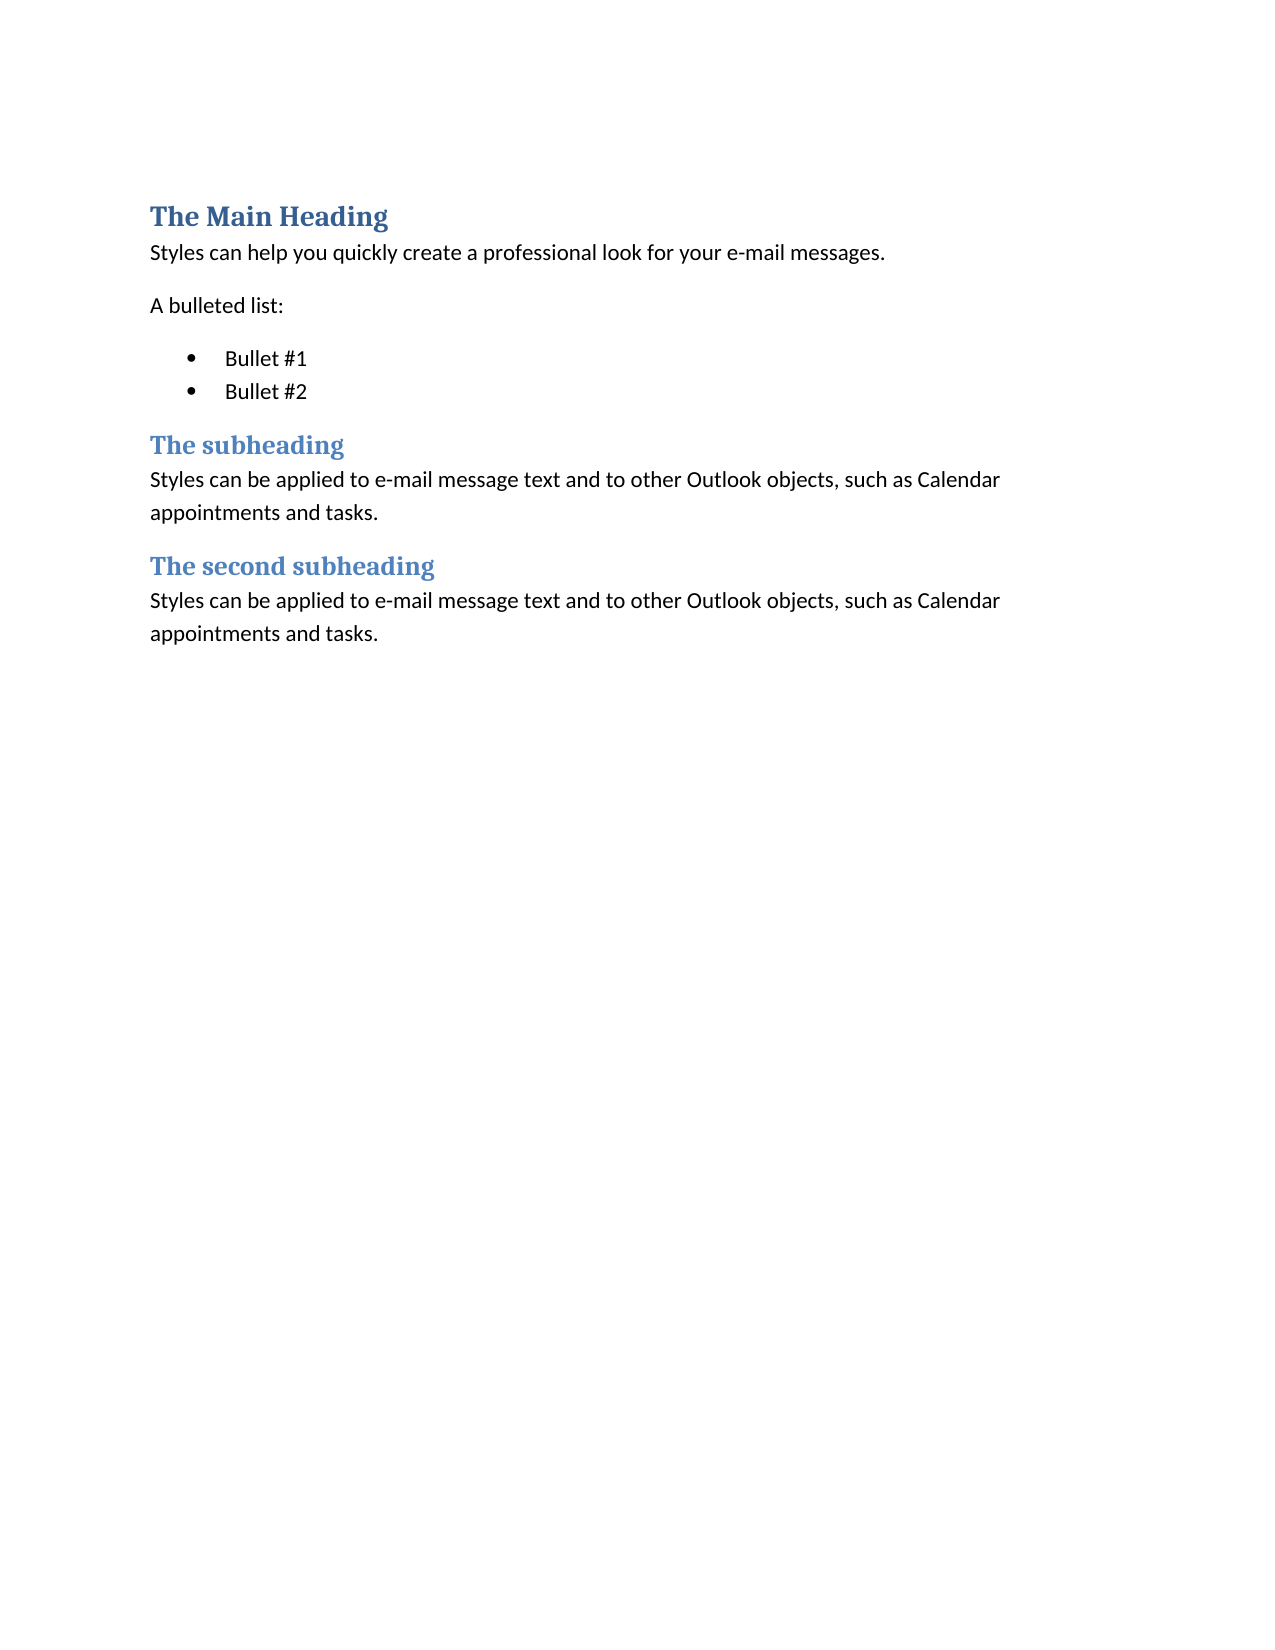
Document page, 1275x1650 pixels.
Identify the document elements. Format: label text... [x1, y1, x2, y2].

text Styles can help you quickly create a professional look for your e-mail messages. [150, 238, 1125, 267]
subtitle The Main Heading [150, 200, 1125, 233]
text Styles can be applied to e-mail message text and to other Outlook objects, such as Calendar appointments and tasks. [150, 466, 1125, 526]
list Bullet #1 [187, 344, 1125, 373]
subtitle The subheading [150, 430, 1125, 461]
list Bullet #2 [187, 377, 1125, 405]
subtitle The second subheading [150, 551, 1125, 582]
text A bulleted list: [150, 292, 1125, 319]
text Styles can be applied to e-mail message text and to other Outlook objects, such as Calendar appointments and tasks. [150, 586, 1125, 647]
